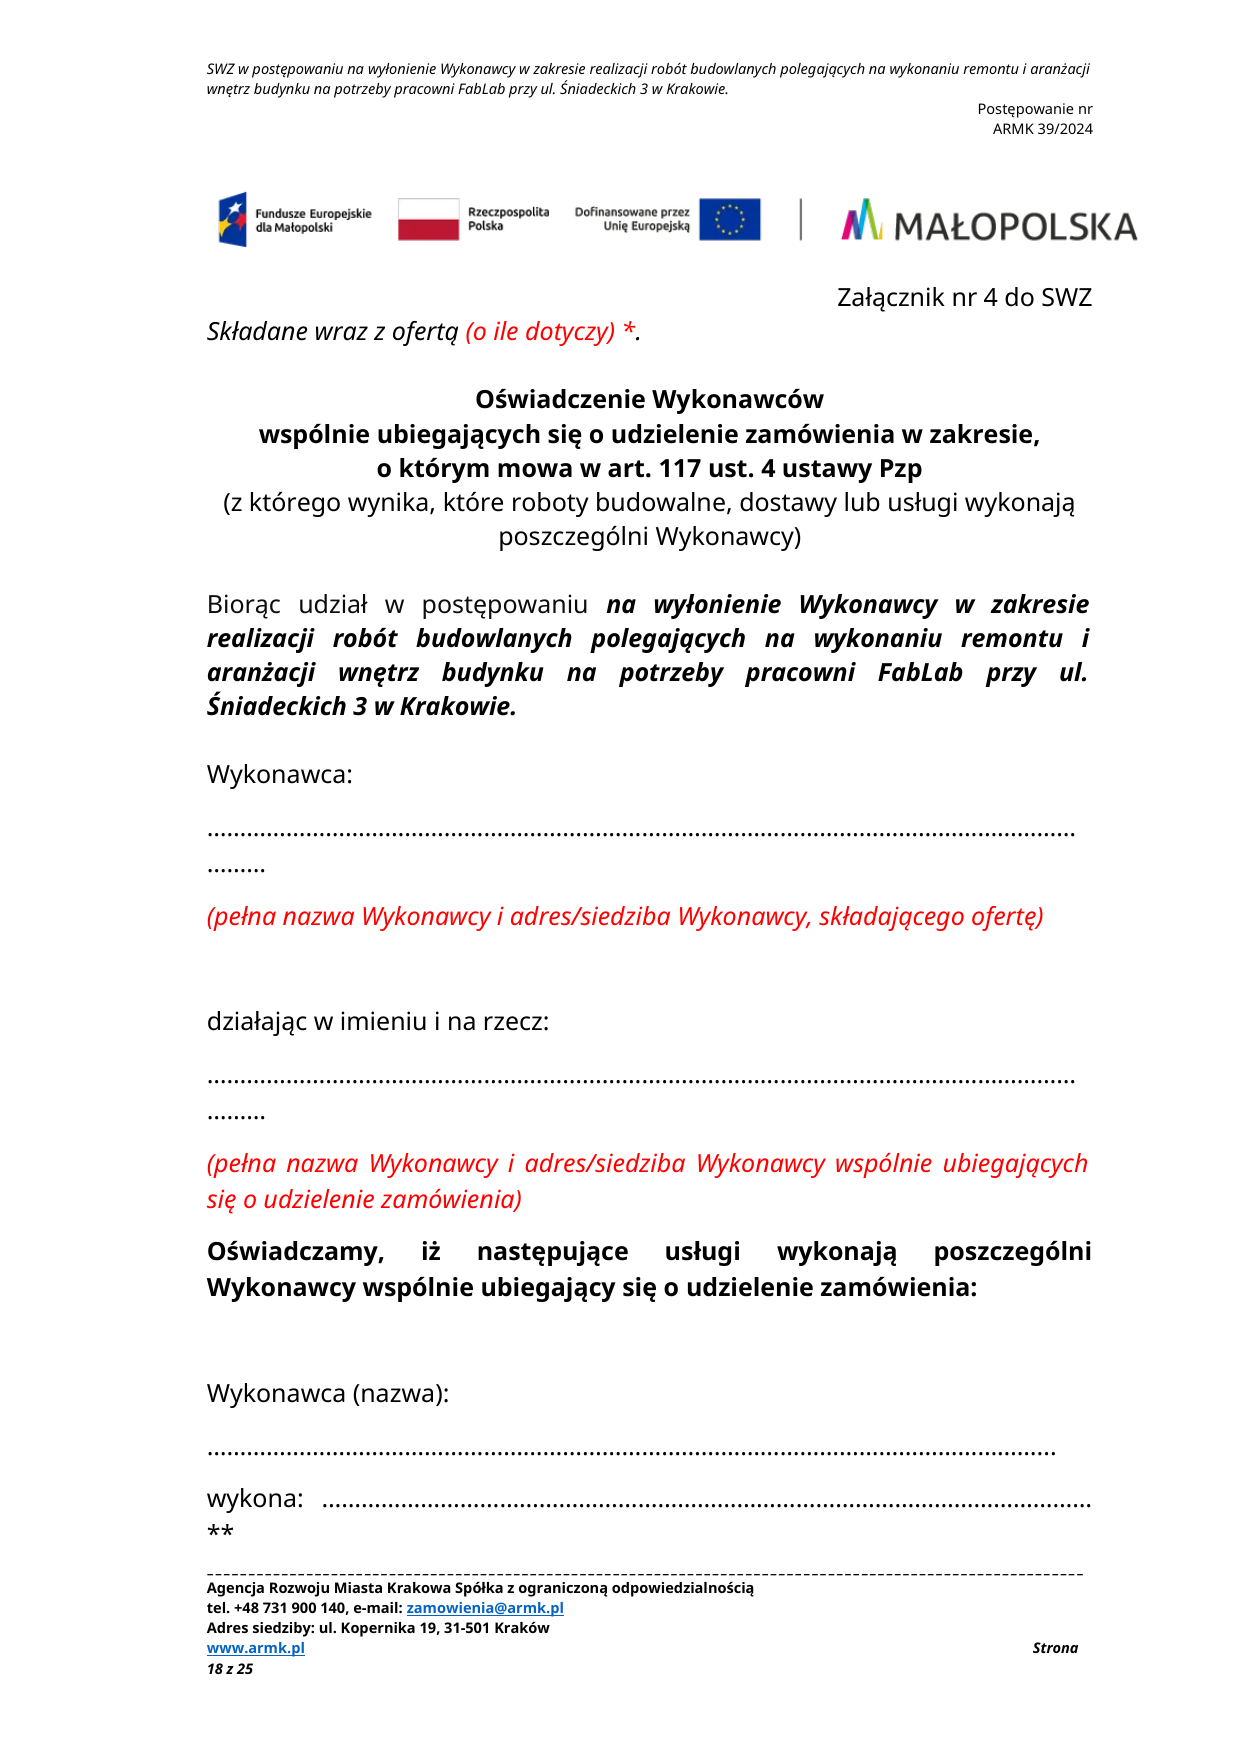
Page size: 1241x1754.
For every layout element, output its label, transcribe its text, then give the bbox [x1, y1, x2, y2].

text …………………………………………………………………………………………………………………………… [207, 1056, 1093, 1127]
text Biorąc udział w postępowaniu na wyłonienie Wykonawcy w zakresie realizacji robót budowlanych polegających na wykonaniu remontu i aranżacji wnętrz budynku na potrzeby pracowni FabLab przy ul. Śniadeckich 3 w Krakowie. [207, 587, 1093, 723]
text działając w imieniu i na rzecz: [207, 1004, 1093, 1038]
text ………………………………………………………………………………………………………………... [207, 1428, 1093, 1462]
text wspólnie ubiegających się o udzielenie zamówienia w zakresie, [207, 416, 1093, 450]
text …………………………………………………………………………………………………………………………… [207, 809, 1093, 880]
text (pełna nazwa Wykonawcy i adres/siedziba Wykonawcy wspólnie ubiegających się o udzielenie zamówienia) [207, 1145, 1093, 1215]
text (pełna nazwa Wykonawcy i adres/siedziba Wykonawcy, składającego ofertę) [207, 898, 1093, 932]
text Załącznik nr 4 do SWZ [207, 280, 1093, 314]
text Oświadczenie Wykonawców [207, 382, 1093, 416]
picture [206, 178, 1152, 261]
text Oświadczamy, iż następujące usługi wykonają poszczególni Wykonawcy wspólnie ubiegający się o udzielenie zamówienia: [207, 1234, 1093, 1304]
text wykona: ……………………………………………………………………………………………………… ** [207, 1481, 1093, 1551]
text o którym mowa w art. 117 ust. 4 ustawy Pzp [207, 450, 1093, 484]
text Składane wraz z ofertą (o ile dotyczy) *. [207, 314, 1093, 348]
text Wykonawca (nazwa): [207, 1375, 1093, 1409]
text Wykonawca: [207, 757, 1093, 791]
text (z którego wynika, które roboty budowalne, dostawy lub usługi wykonają poszczególni Wykonawcy) [207, 484, 1093, 552]
